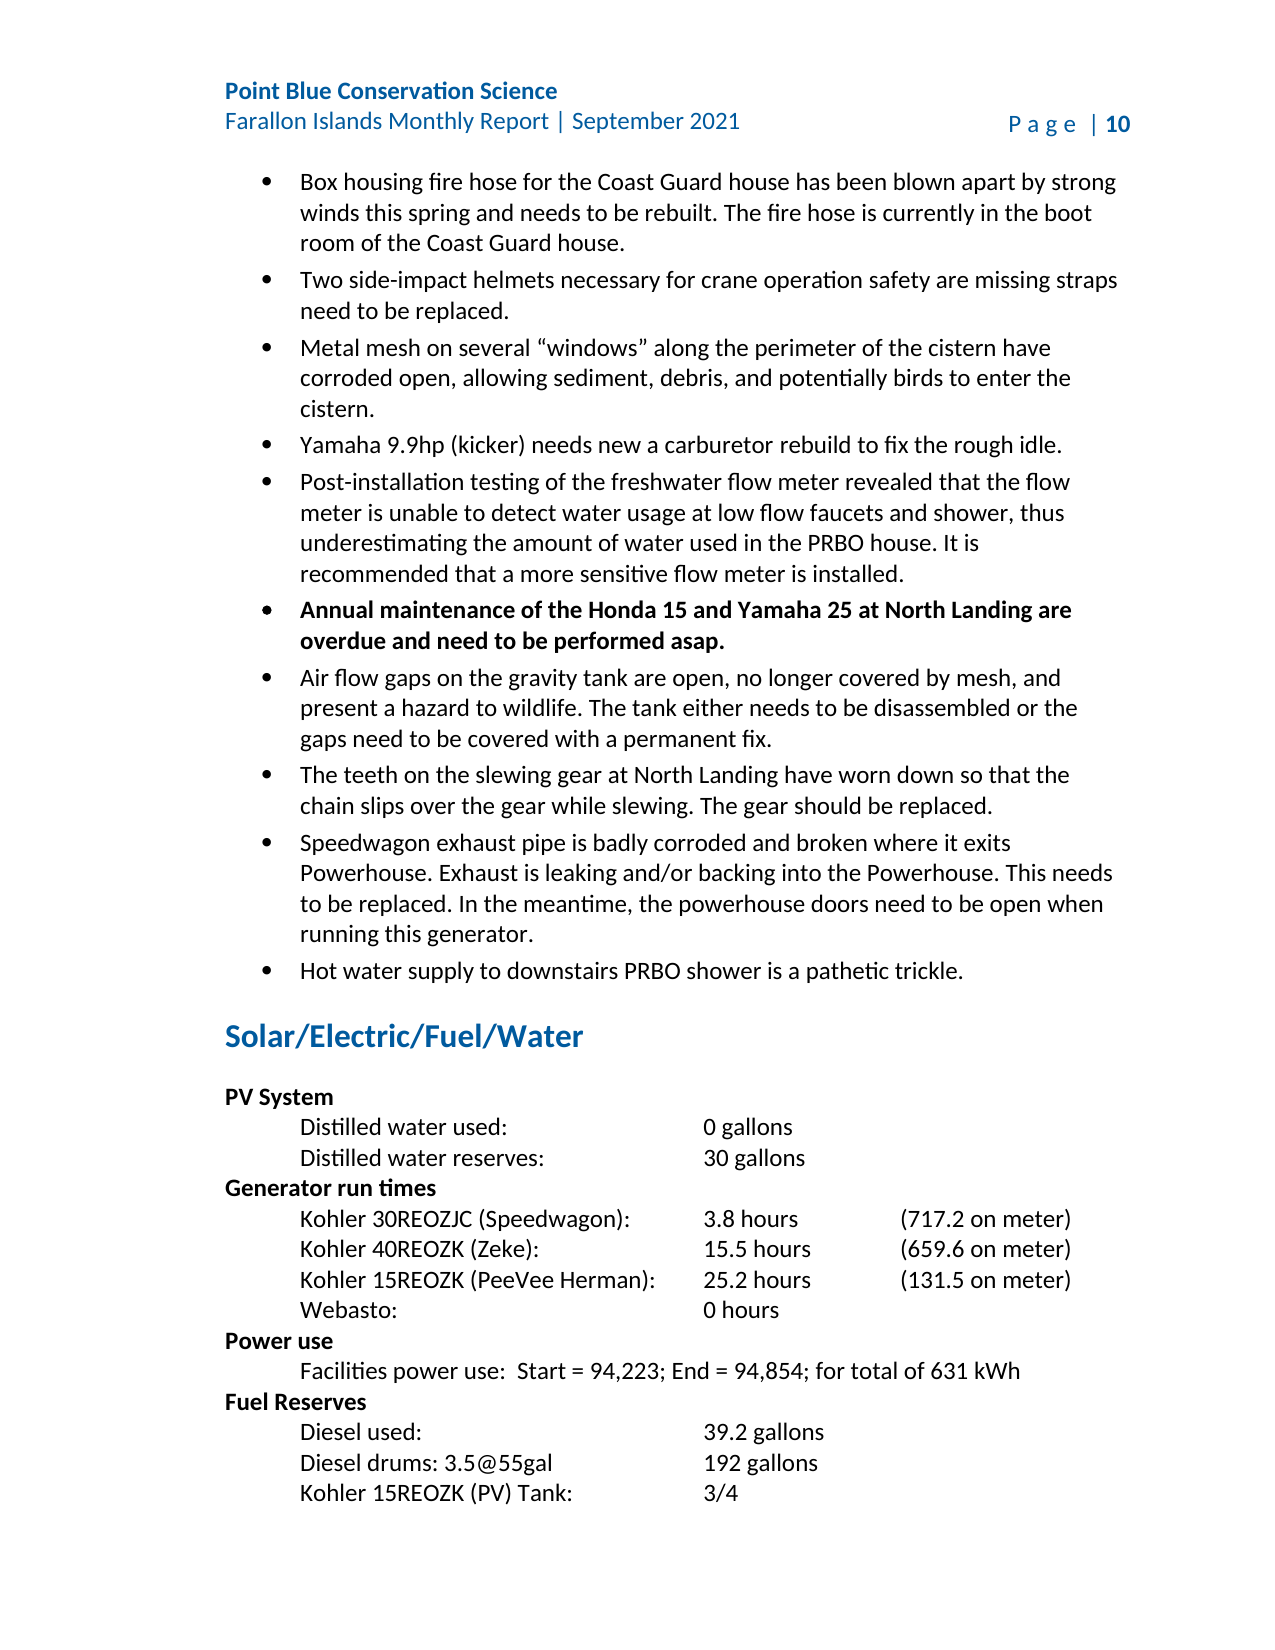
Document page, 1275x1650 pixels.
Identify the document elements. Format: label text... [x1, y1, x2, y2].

list Annual maintenance of the Honda 15 and Yamaha 25 at North Landing are overdue and need to be performed asap. [262, 594, 1125, 656]
text Diesel drums: 3.5@55gal 192 gallons [300, 1447, 1125, 1477]
list Speedwagon exhaust pipe is badly corroded and broken where it exits Powerhouse. Exhaust is leaking and/or backing into the Powerhouse. This needs to be replaced. In the meantime, the powerhouse doors need to be open when running this generator. [262, 827, 1125, 949]
text PV System [225, 1081, 1125, 1111]
list Yamaha 9.9hp (kicker) needs new a carburetor rebuild to fix the rough idle. [262, 429, 1125, 460]
text Facilities power use: Start = 94,223; End = 94,854; for total of 631 kWh [300, 1355, 1125, 1386]
text Fuel Reserves [225, 1386, 1125, 1416]
text Webasto: 0 hours [225, 1294, 1125, 1325]
list Hot water supply to downstairs PRBO shower is a pathetic trickle. [262, 955, 1125, 986]
text Kohler 15REOZK (PV) Tank: 3/4 [300, 1477, 1125, 1508]
text Kohler 40REOZK (Zeke): 15.5 hours (659.6 on meter) [225, 1233, 1125, 1264]
text Power use [225, 1325, 1125, 1355]
text Kohler 30REOZJC (Speedwagon): 3.8 hours (717.2 on meter) [225, 1203, 1125, 1233]
text Solar/Electric/Fuel/Water [225, 1015, 1125, 1056]
list The teeth on the slewing gear at North Landing have worn down so that the chain slips over the gear while slewing. The gear should be replaced. [262, 760, 1125, 821]
text Diesel used: 39.2 gallons [300, 1416, 1125, 1447]
list Metal mesh on several “windows” along the perimeter of the cistern have corroded open, allowing sediment, debris, and potentially birds to enter the cistern. [262, 332, 1125, 423]
list Post-installation testing of the freshwater flow meter revealed that the flow meter is unable to detect water usage at low flow faucets and shower, thus underestimating the amount of water used in the PRBO house. It is recommended that a more sensitive flow meter is installed. [262, 466, 1125, 588]
list Two side-impact helmets necessary for crane operation safety are missing straps need to be replaced. [262, 264, 1125, 325]
list Box housing fire hose for the Coast Guard house has been blown apart by strong winds this spring and needs to be rebuilt. The fire hose is currently in the boot room of the Coast Guard house. [262, 167, 1125, 258]
text Kohler 15REOZK (PeeVee Herman): 25.2 hours (131.5 on meter) [225, 1264, 1125, 1294]
text Distilled water reserves: 30 gallons [225, 1142, 1125, 1172]
text Distilled water used: 0 gallons [225, 1111, 1125, 1142]
text Generator run times [225, 1172, 1125, 1203]
list Air flow gaps on the gravity tank are open, no longer covered by mesh, and present a hazard to wildlife. The tank either needs to be disassembled or the gaps need to be covered with a permanent fix. [262, 662, 1125, 753]
